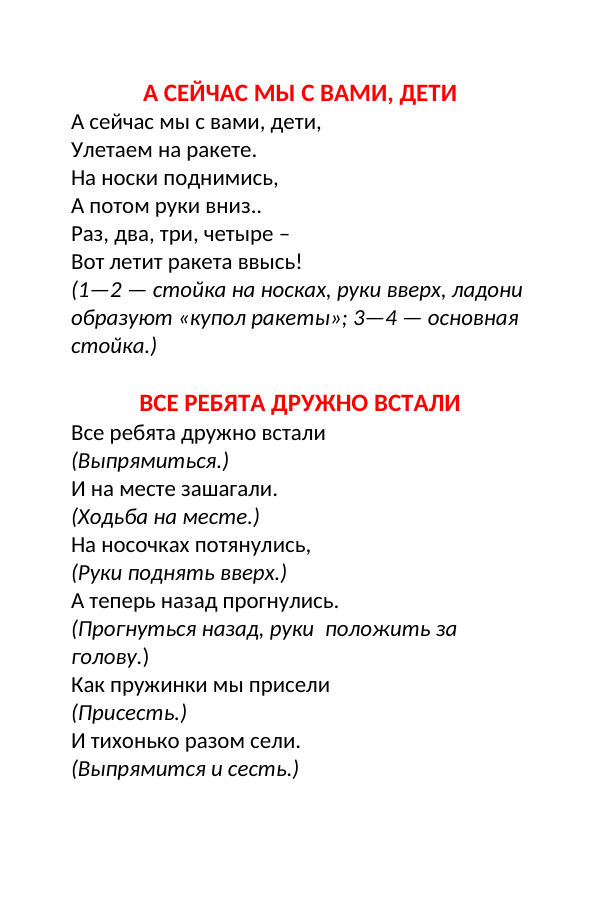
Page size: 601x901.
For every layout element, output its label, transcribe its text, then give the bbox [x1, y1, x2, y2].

text На носки поднимись, [71, 163, 529, 191]
text А теперь назад прогнулись. [71, 586, 529, 614]
text Все ребята дружно встали [71, 418, 529, 446]
text Как пружинки мы присели [71, 670, 529, 698]
text (Выпрямится и сесть.) [71, 754, 529, 782]
text (Руки поднять вверх.) [71, 558, 529, 586]
text И на месте зашагали. [71, 474, 529, 502]
text (Присесть.) [71, 698, 529, 726]
text ВСЕ РЕБЯТА ДРУЖНО ВСТАЛИ [71, 387, 529, 418]
text И тихонько разом сели. [71, 726, 529, 754]
text Улетаем на ракете. [71, 135, 529, 163]
text (Прогнуться назад, руки положить за голову.) [71, 614, 529, 670]
text А сейчас мы с вами, дети, [71, 107, 529, 135]
text А потом руки вниз.. [71, 191, 529, 219]
text А СЕЙЧАС МЫ С ВАМИ, ДЕТИ [71, 77, 529, 107]
text На носочках потянулись, [71, 530, 529, 558]
text (Выпрямиться.) [71, 446, 529, 474]
text (1—2 — стойка на носках, руки вверх, ладони образуют «купол ракеты»; 3—4 — основная стойка.) [71, 275, 529, 359]
text Раз, два, три, четыре – [71, 219, 529, 247]
text (Ходьба на месте.) [71, 502, 529, 530]
text Вот летит ракета ввысь! [71, 247, 529, 275]
